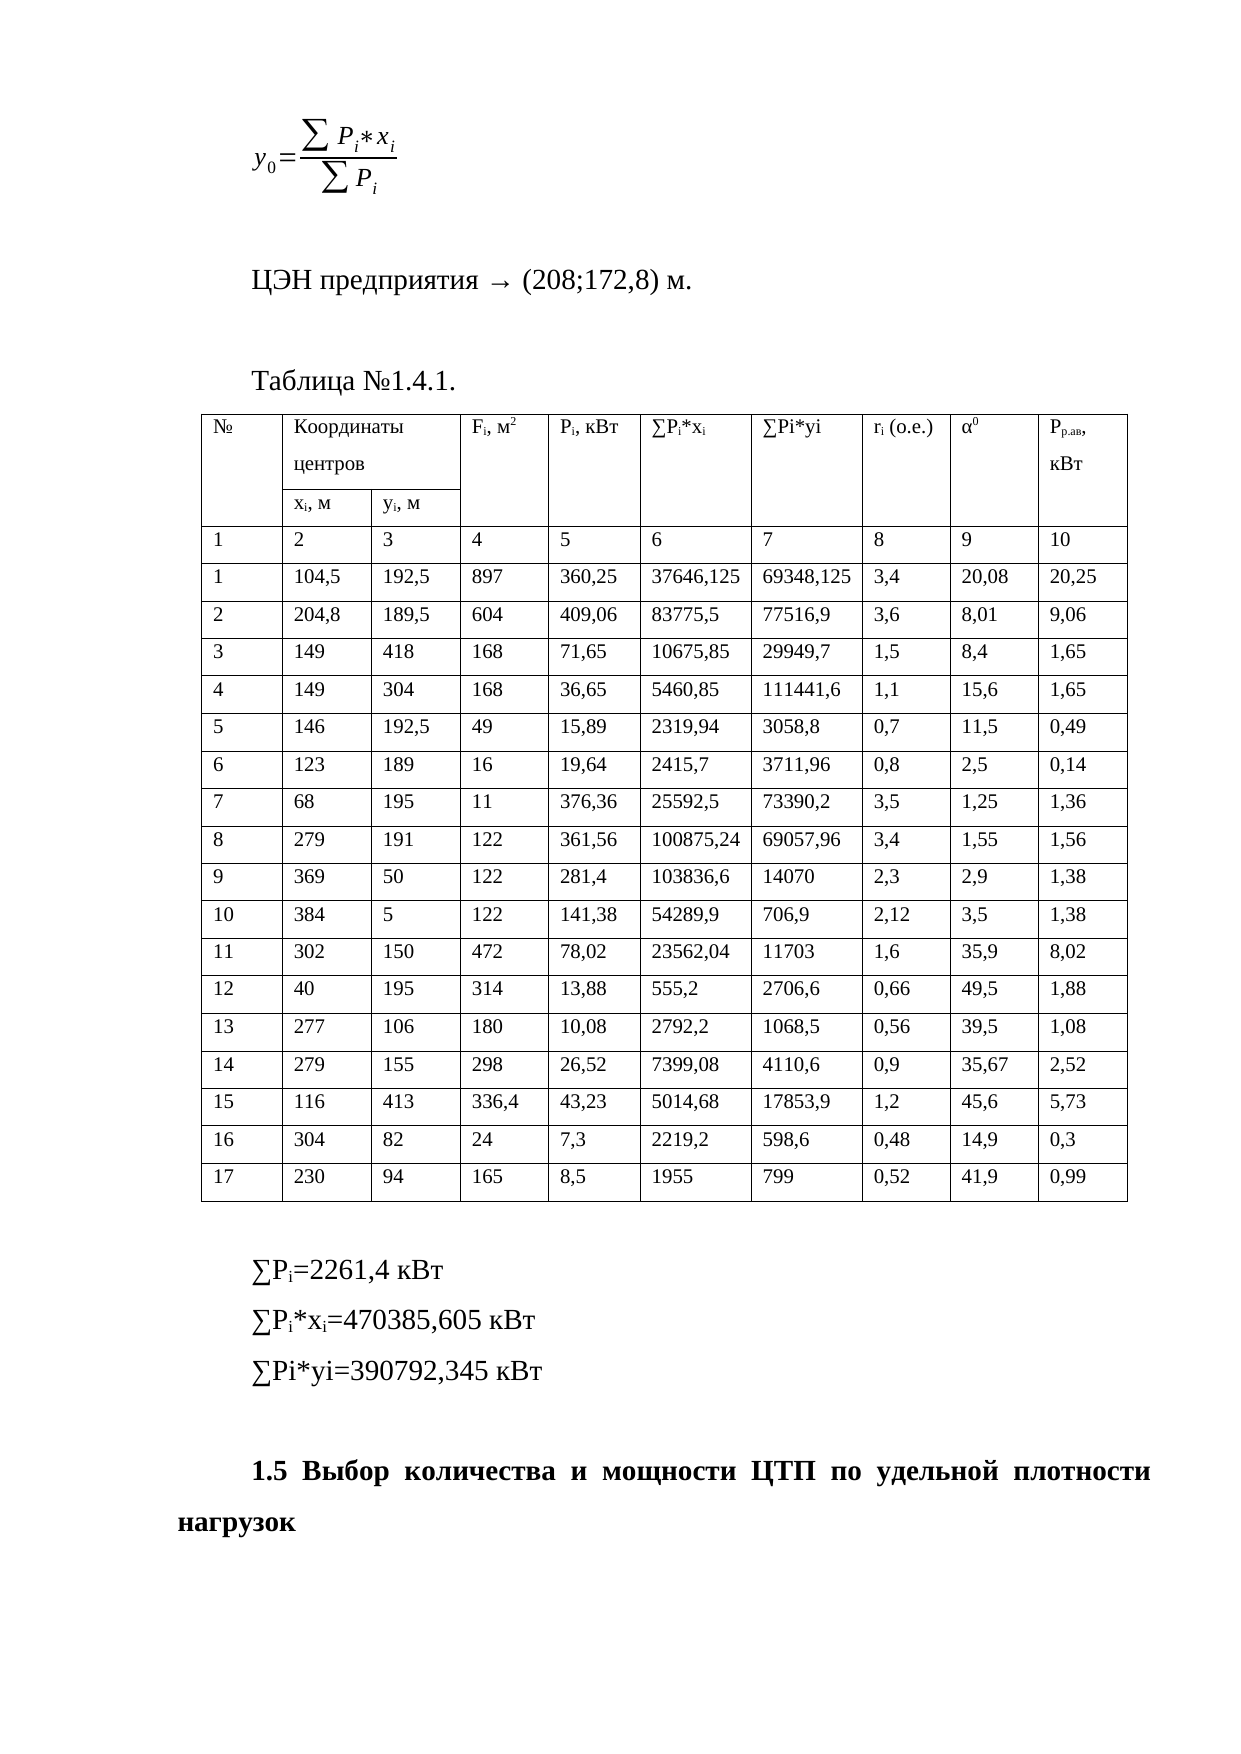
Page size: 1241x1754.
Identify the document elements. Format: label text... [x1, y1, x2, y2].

table_cell 1,5 [863, 639, 950, 675]
table_cell 14,9 [951, 1126, 1038, 1163]
table_cell 14070 [752, 864, 862, 900]
table_cell 195 [372, 976, 460, 1013]
table_cell 2,52 [1039, 1052, 1127, 1088]
table_cell 0,8 [863, 752, 950, 788]
table_cell 122 [461, 827, 548, 863]
text Таблица №1.4.1. [177, 363, 1152, 397]
table_cell 277 [283, 1014, 371, 1051]
table_cell 68 [283, 789, 371, 826]
table_cell 5014,68 [641, 1089, 751, 1125]
table_cell xi, м [283, 490, 371, 526]
table_cell 1,38 [1039, 901, 1127, 938]
table_cell 2,3 [863, 864, 950, 900]
table_cell 302 [283, 939, 371, 975]
table_cell 0,56 [863, 1014, 950, 1051]
table_cell 418 [372, 639, 460, 675]
table_cell 799 [752, 1164, 862, 1201]
table_cell 1,1 [863, 676, 950, 713]
table_header Pi, кВт [549, 415, 640, 526]
table_cell 897 [461, 564, 548, 601]
table_cell 11 [461, 789, 548, 826]
table_cell 1,08 [1039, 1014, 1127, 1051]
table_cell 3,4 [863, 564, 950, 601]
table_cell 82 [372, 1126, 460, 1163]
table_cell 1,56 [1039, 827, 1127, 863]
table_cell 360,25 [549, 564, 640, 601]
text 1.5 Выбор количества и мощности ЦТП по удельной плотности нагрузок [177, 1453, 1152, 1537]
table_cell 1068,5 [752, 1014, 862, 1051]
text ∑Pi*xi=470385,605 кВт [177, 1302, 1152, 1336]
table_cell 384 [283, 901, 371, 938]
table_cell 16 [202, 1126, 282, 1163]
table_cell 15,89 [549, 714, 640, 751]
table_cell 192,5 [372, 714, 460, 751]
table_cell 116 [283, 1089, 371, 1125]
table_cell 25592,5 [641, 789, 751, 826]
table_cell 3,6 [863, 602, 950, 638]
table_cell 195 [372, 789, 460, 826]
table_cell 2,9 [951, 864, 1038, 900]
table_cell 191 [372, 827, 460, 863]
table_cell 1,25 [951, 789, 1038, 826]
table_cell 555,2 [641, 976, 751, 1013]
table_cell 413 [372, 1089, 460, 1125]
table_cell 10 [202, 901, 282, 938]
table_cell 16 [461, 752, 548, 788]
table_cell 165 [461, 1164, 548, 1201]
table_cell 9 [951, 527, 1038, 563]
table_cell 0,3 [1039, 1126, 1127, 1163]
table_cell 39,5 [951, 1014, 1038, 1051]
table_cell 168 [461, 676, 548, 713]
table_cell 8 [863, 527, 950, 563]
table_cell 7,3 [549, 1126, 640, 1163]
table_cell 23562,04 [641, 939, 751, 975]
table_cell 35,67 [951, 1052, 1038, 1088]
table_cell 37646,125 [641, 564, 751, 601]
table_cell 2219,2 [641, 1126, 751, 1163]
table_cell 103836,6 [641, 864, 751, 900]
table_cell 19,64 [549, 752, 640, 788]
table_cell 146 [283, 714, 371, 751]
text ∑Pi=2261,4 кВт [177, 1252, 1152, 1286]
table_cell 10675,85 [641, 639, 751, 675]
table_cell 706,9 [752, 901, 862, 938]
table_cell 20,25 [1039, 564, 1127, 601]
table_cell 10,08 [549, 1014, 640, 1051]
table_cell 8,5 [549, 1164, 640, 1201]
table_cell 0,66 [863, 976, 950, 1013]
table_cell 1,38 [1039, 864, 1127, 900]
table_cell 1,55 [951, 827, 1038, 863]
table_cell 604 [461, 602, 548, 638]
table_cell 40 [283, 976, 371, 1013]
table_cell 3058,8 [752, 714, 862, 751]
table_cell 5 [372, 901, 460, 938]
table_cell 279 [283, 827, 371, 863]
table_cell 3,4 [863, 827, 950, 863]
table_cell 279 [283, 1052, 371, 1088]
table_cell 1955 [641, 1164, 751, 1201]
table_cell 0,7 [863, 714, 950, 751]
table_cell 9 [202, 864, 282, 900]
table_cell 298 [461, 1052, 548, 1088]
table_cell 17853,9 [752, 1089, 862, 1125]
text ∑Pi*yi=390792,345 кВт [177, 1353, 1152, 1386]
table_header Координаты центров [283, 415, 460, 489]
table_header Рр.ав, кВт [1039, 415, 1127, 526]
table_cell 8,02 [1039, 939, 1127, 975]
table_cell 111441,6 [752, 676, 862, 713]
table_cell 361,56 [549, 827, 640, 863]
table_cell 5 [549, 527, 640, 563]
table_cell 0,52 [863, 1164, 950, 1201]
table_cell 1,65 [1039, 639, 1127, 675]
table_cell 106 [372, 1014, 460, 1051]
table_header α0 [951, 415, 1038, 526]
table_cell 1,36 [1039, 789, 1127, 826]
table_cell 41,9 [951, 1164, 1038, 1201]
table_cell 0,9 [863, 1052, 950, 1088]
table_cell 2 [202, 602, 282, 638]
table_cell 8,4 [951, 639, 1038, 675]
table_cell 78,02 [549, 939, 640, 975]
table_cell 13,88 [549, 976, 640, 1013]
table_cell 141,38 [549, 901, 640, 938]
table_cell 2415,7 [641, 752, 751, 788]
table_cell 11,5 [951, 714, 1038, 751]
table_cell 45,6 [951, 1089, 1038, 1125]
table_cell 3,5 [863, 789, 950, 826]
table_cell 2,12 [863, 901, 950, 938]
text ЦЭН предприятия → (208;172,8) м. [177, 262, 1152, 296]
table_cell 17 [202, 1164, 282, 1201]
table_cell 0,14 [1039, 752, 1127, 788]
table_cell 3,5 [951, 901, 1038, 938]
table_cell 230 [283, 1164, 371, 1201]
table_cell 5 [202, 714, 282, 751]
table_cell 122 [461, 864, 548, 900]
table_cell 69057,96 [752, 827, 862, 863]
table_cell yi, м [372, 490, 460, 526]
table_cell 1,6 [863, 939, 950, 975]
table_cell 5460,85 [641, 676, 751, 713]
table_cell 104,5 [283, 564, 371, 601]
table_cell 376,36 [549, 789, 640, 826]
table_cell 15 [202, 1089, 282, 1125]
table_cell 24 [461, 1126, 548, 1163]
table_cell 180 [461, 1014, 548, 1051]
table_header Fi, м2 [461, 415, 548, 526]
table_cell 1 [202, 527, 282, 563]
table_cell 7399,08 [641, 1052, 751, 1088]
table_cell 2,5 [951, 752, 1038, 788]
table_cell 12 [202, 976, 282, 1013]
table_cell 4110,6 [752, 1052, 862, 1088]
table_cell 7 [752, 527, 862, 563]
table_cell 100875,24 [641, 827, 751, 863]
table_cell 149 [283, 639, 371, 675]
table_cell 73390,2 [752, 789, 862, 826]
table_cell 4 [461, 527, 548, 563]
table_cell 83775,5 [641, 602, 751, 638]
table_cell 13 [202, 1014, 282, 1051]
table_cell 15,6 [951, 676, 1038, 713]
table_cell 2319,94 [641, 714, 751, 751]
table_cell 1,88 [1039, 976, 1127, 1013]
table_cell 472 [461, 939, 548, 975]
table_cell 8 [202, 827, 282, 863]
table_cell 281,4 [549, 864, 640, 900]
table_cell 5,73 [1039, 1089, 1127, 1125]
table_cell 26,52 [549, 1052, 640, 1088]
table_cell 6 [641, 527, 751, 563]
table_cell 304 [372, 676, 460, 713]
table_cell 0,48 [863, 1126, 950, 1163]
table_cell 8,01 [951, 602, 1038, 638]
table_cell 49 [461, 714, 548, 751]
table_cell 122 [461, 901, 548, 938]
table_cell 3 [372, 527, 460, 563]
table_cell 49,5 [951, 976, 1038, 1013]
table_cell 0,99 [1039, 1164, 1127, 1201]
table_cell 9,06 [1039, 602, 1127, 638]
table_header № [202, 415, 282, 526]
table_cell 10 [1039, 527, 1127, 563]
table_cell 94 [372, 1164, 460, 1201]
table_cell 204,8 [283, 602, 371, 638]
table_cell 192,5 [372, 564, 460, 601]
table_cell 409,06 [549, 602, 640, 638]
table_cell 2 [283, 527, 371, 563]
table_cell 150 [372, 939, 460, 975]
table_cell 3711,96 [752, 752, 862, 788]
table_cell 20,08 [951, 564, 1038, 601]
table_cell 189,5 [372, 602, 460, 638]
table_cell 77516,9 [752, 602, 862, 638]
table_cell 314 [461, 976, 548, 1013]
table_cell 336,4 [461, 1089, 548, 1125]
table_cell 1 [202, 564, 282, 601]
table_cell 2792,2 [641, 1014, 751, 1051]
table_cell 4 [202, 676, 282, 713]
table_cell 1,2 [863, 1089, 950, 1125]
table_cell 6 [202, 752, 282, 788]
table_cell 369 [283, 864, 371, 900]
table_cell 304 [283, 1126, 371, 1163]
table_cell 54289,9 [641, 901, 751, 938]
table_cell 149 [283, 676, 371, 713]
table_cell 3 [202, 639, 282, 675]
table_cell 50 [372, 864, 460, 900]
table_cell 7 [202, 789, 282, 826]
table_cell 598,6 [752, 1126, 862, 1163]
table_cell 11 [202, 939, 282, 975]
table_cell 14 [202, 1052, 282, 1088]
table_cell 71,65 [549, 639, 640, 675]
table_cell 168 [461, 639, 548, 675]
table_cell 29949,7 [752, 639, 862, 675]
table_cell 0,49 [1039, 714, 1127, 751]
table_cell 11703 [752, 939, 862, 975]
table_cell 1,65 [1039, 676, 1127, 713]
table_header ri (о.е.) [863, 415, 950, 526]
table_cell 155 [372, 1052, 460, 1088]
table_header ∑Pi*xi [641, 415, 751, 526]
table_cell 69348,125 [752, 564, 862, 601]
table_cell 189 [372, 752, 460, 788]
table_cell 43,23 [549, 1089, 640, 1125]
table_header ∑Pi*yi [752, 415, 862, 526]
table_cell 36,65 [549, 676, 640, 713]
table_cell 123 [283, 752, 371, 788]
table_cell 35,9 [951, 939, 1038, 975]
table_cell 2706,6 [752, 976, 862, 1013]
